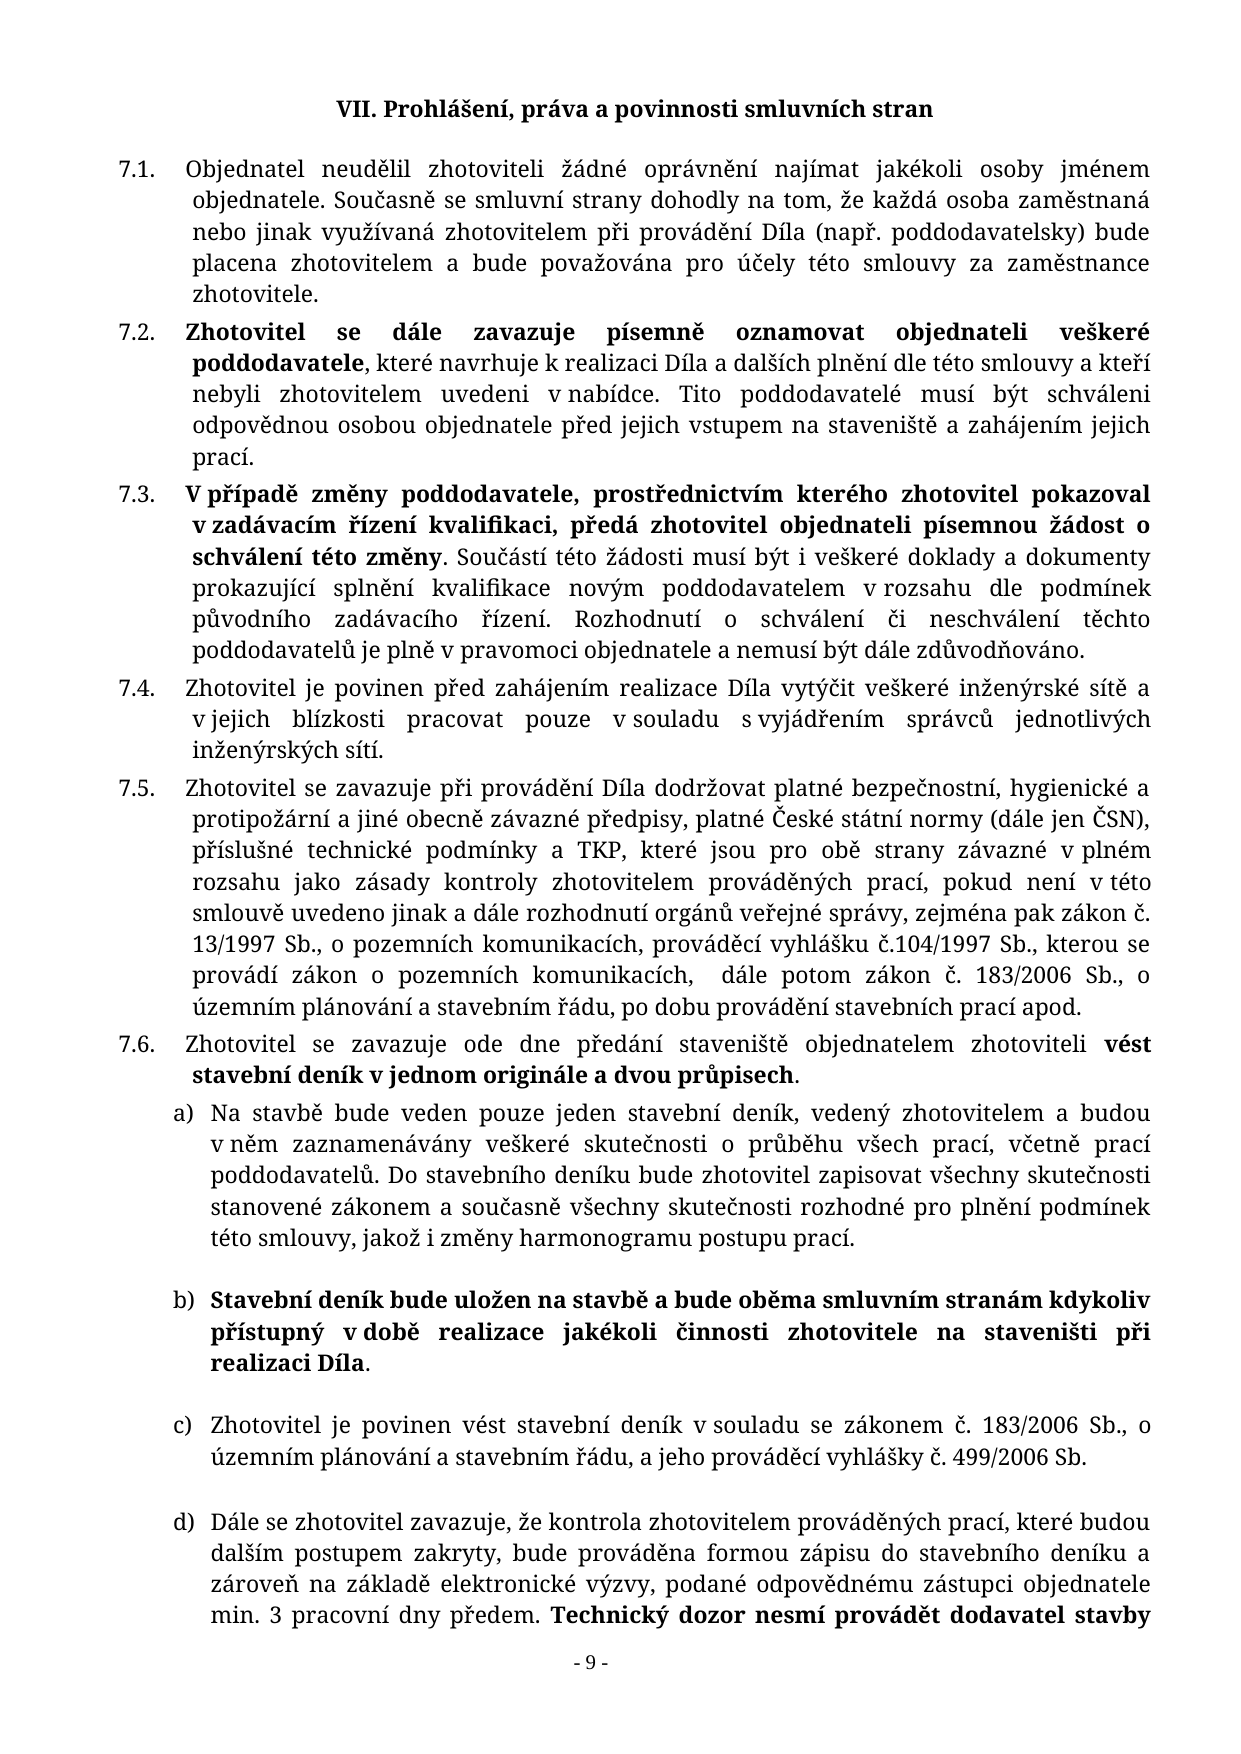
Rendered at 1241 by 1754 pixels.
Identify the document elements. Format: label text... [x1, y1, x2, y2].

list Zhotovitel je povinen vést stavební deník v souladu se zákonem č. 183/2006 Sb., o územním plánování a stavebním řádu, a jeho prováděcí vyhlášky č. 499/2006 Sb. [173, 1409, 1152, 1472]
list Zhotovitel je povinen před zahájením realizace Díla vytýčit veškeré inženýrské sítě a v jejich blízkosti pracovat pouze v souladu s vyjádřením správců jednotlivých inženýrských sítí. [118, 672, 1152, 765]
list V případě změny poddodavatele, prostřednictvím kterého zhotovitel pokazoval v zadávacím řízení kvalifikaci, předá zhotovitel objednateli písemnou žádost o schválení této změny. Součástí této žádosti musí být i veškeré doklady a dokumenty prokazující splnění kvalifikace novým poddodavatelem v rozsahu dle podmínek původního zadávacího řízení. Rozhodnutí o schválení či neschválení těchto poddodavatelů je plně v pravomoci objednatele a nemusí být dále zdůvodňováno. [118, 478, 1152, 665]
list Zhotovitel se dále zavazuje písemně oznamovat objednateli veškeré poddodavatele, které navrhuje k realizaci Díla a dalších plnění dle této smlouvy a kteří nebyli zhotovitelem uvedeni v nabídce. Tito poddodavatelé musí být schváleni odpovědnou osobou objednatele před jejich vstupem na staveniště a zahájením jejich prací. [118, 315, 1152, 472]
list Stavební deník bude uložen na stavbě a bude oběma smluvním stranám kdykoliv přístupný v době realizace jakékoli činnosti zhotovitele na staveništi při realizaci Díla. [173, 1284, 1152, 1378]
text VII. Prohlášení, práva a povinnosti smluvních stran [118, 93, 1152, 124]
list Zhotovitel se zavazuje ode dne předání staveniště objednatelem zhotoviteli vést stavební deník v jednom originále a dvou průpisech. [118, 1028, 1152, 1090]
list Objednatel neudělil zhotoviteli žádné oprávnění najímat jakékoli osoby jménem objednatele. Současně se smluvní strany dohodly na tom, že každá osoba zaměstnaná nebo jinak využívaná zhotovitelem při provádění Díla (např. poddodavatelsky) bude placena zhotovitelem a bude považována pro účely této smlouvy za zaměstnance zhotovitele. [118, 153, 1152, 309]
list Na stavbě bude veden pouze jeden stavební deník, vedený zhotovitelem a budou v něm zaznamenávány veškeré skutečnosti o průběhu všech prací, včetně prací poddodavatelů. Do stavebního deníku bude zhotovitel zapisovat všechny skutečnosti stanovené zákonem a současně všechny skutečnosti rozhodné pro plnění podmínek této smlouvy, jakož i změny harmonogramu postupu prací. [173, 1097, 1152, 1253]
list Zhotovitel se zavazuje při provádění Díla dodržovat platné bezpečnostní, hygienické a protipožární a jiné obecně závazné předpisy, platné České státní normy (dále jen ČSN), příslušné technické podmínky a TKP, které jsou pro obě strany závazné v plném rozsahu jako zásady kontroly zhotovitelem prováděných prací, pokud není v této smlouvě uvedeno jinak a dále rozhodnutí orgánů veřejné správy, zejména pak zákon č. 13/1997 Sb., o pozemních komunikacích, prováděcí vyhlášku č.104/1997 Sb., kterou se provádí zákon o pozemních komunikacích, dále potom zákon č. 183/2006 Sb., o územním plánování a stavebním řádu, po dobu provádění stavebních prací apod. [118, 772, 1152, 1022]
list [173, 1506, 1152, 1631]
